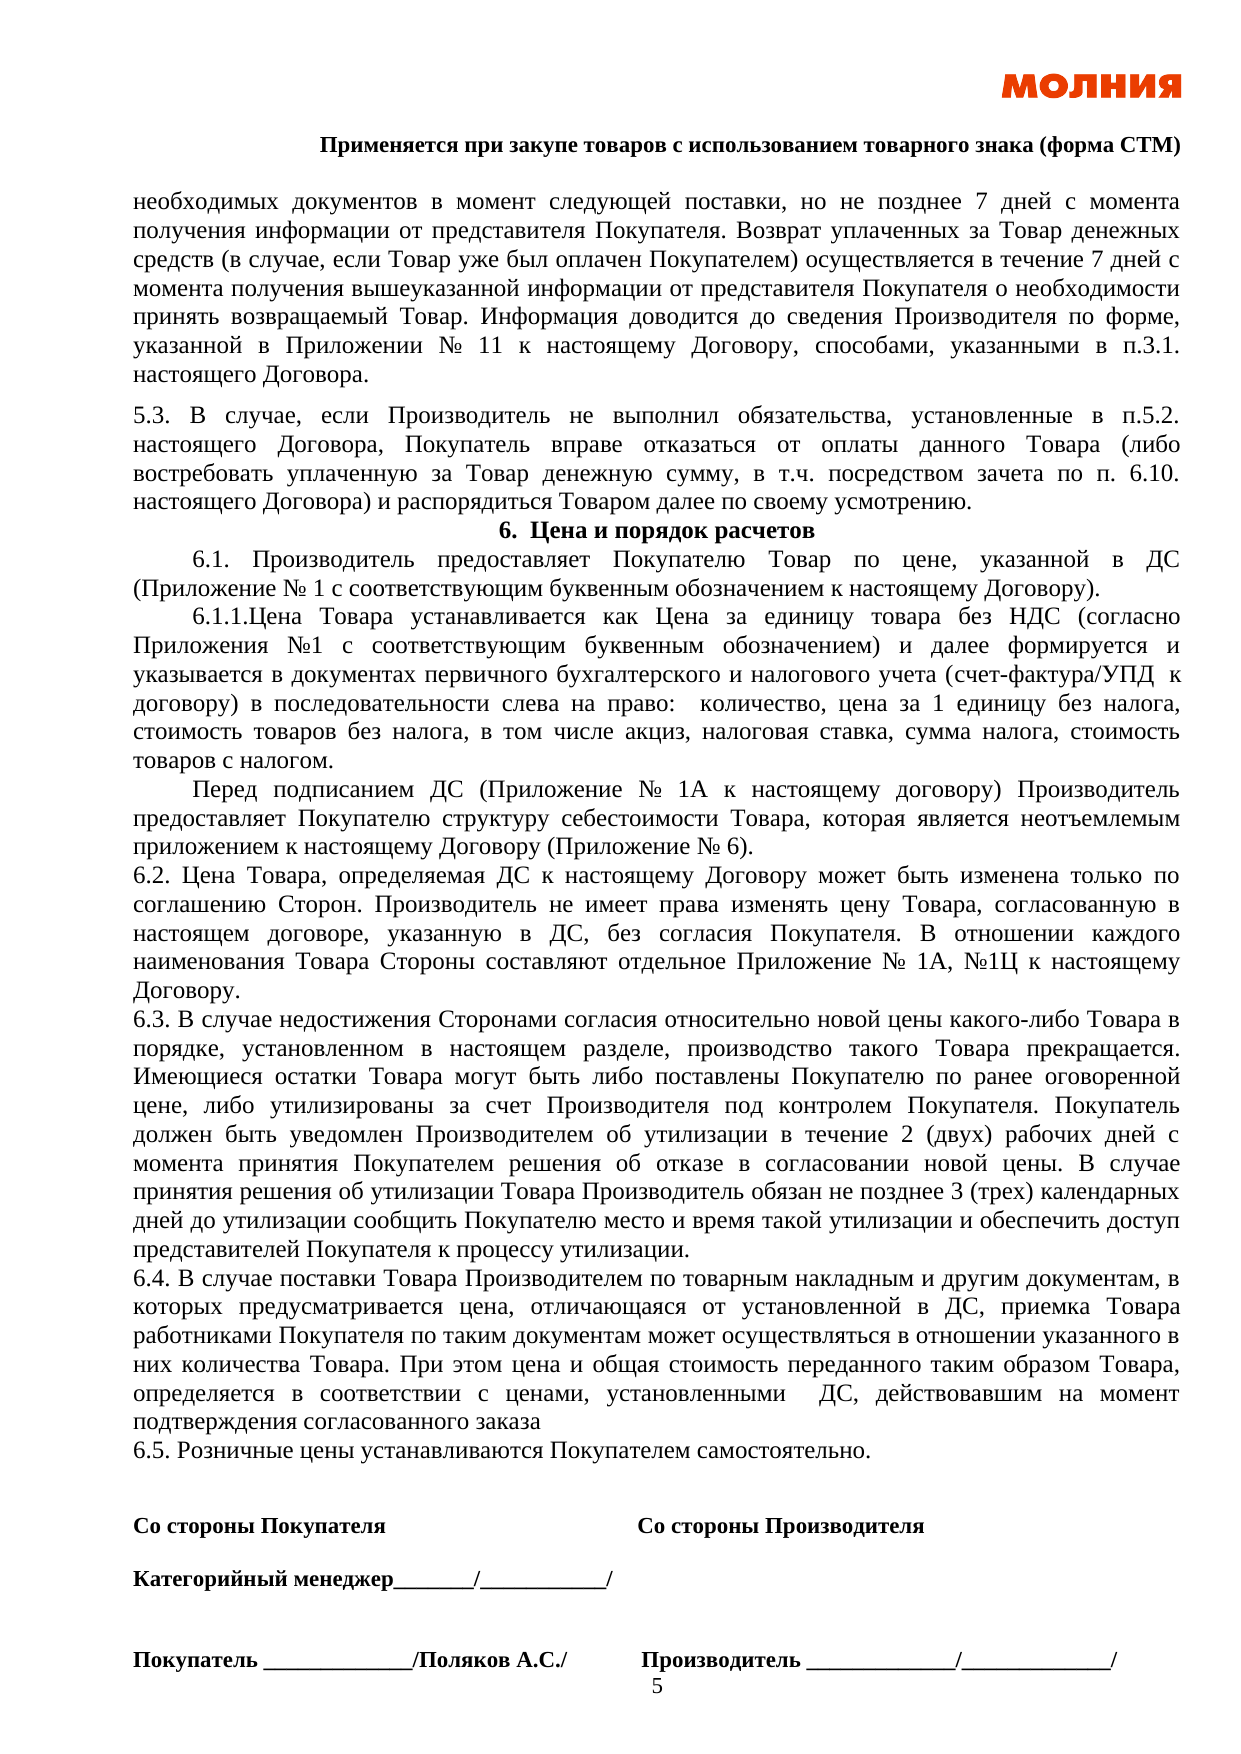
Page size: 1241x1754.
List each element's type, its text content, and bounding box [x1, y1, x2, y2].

text 6.3. В случае недостижения Сторонами согласия относительно новой цены какого-либо Товара в порядке, установленном в настоящем разделе, производство такого Товара прекращается. Имеющиеся остатки Товара могут быть либо поставлены Покупателю по ранее оговоренной цене, либо утилизированы за счет Производителя под контролем Покупателя. Покупатель должен быть уведомлен Производителем об утилизации в течение 2 (двух) рабочих дней с момента принятия Покупателем решения об отказе в согласовании новой цены. В случае принятия решения об утилизации Товара Производитель обязан не позднее 3 (трех) календарных дней до утилизации сообщить Покупателю место и время такой утилизации и обеспечить доступ представителей Покупателя к процессу утилизации. [133, 1004, 1181, 1263]
text 6.1. Производитель предоставляет Покупателю Товар по цене, указанной в ДС (Приложение № 1 с соответствующим буквенным обозначением к настоящему Договору). [133, 544, 1181, 601]
text 6.4. В случае поставки Товара Производителем по товарным накладным и другим документам, в которых предусматривается цена, отличающаяся от установленной в ДС, приемка Товара работниками Покупателя по таким документам может осуществляться в отношении указанного в них количества Товара. При этом цена и общая стоимость переданного таким образом Товара, определяется в соответствии с ценами, установленными ДС, действовавшим на момент подтверждения согласованного заказа [133, 1263, 1181, 1435]
text 6. Цена и порядок расчетов [133, 515, 1181, 544]
text 6.2. Цена Товара, определяемая ДС к настоящему Договору может быть изменена только по соглашению Сторон. Производитель не имеет права изменять цену Товара, согласованную в настоящем договоре, указанную в ДС, без согласия Покупателя. В отношении каждого наименования Товара Стороны составляют отдельное Приложение № 1А, №1Ц к настоящему Договору. [133, 860, 1181, 1004]
text Перед подписанием ДС (Приложение № 1А к настоящему договору) Производитель предоставляет Покупателю структуру себестоимости Товара, которая является неотъемлемым приложением к настоящему Договору (Приложение № 6). [133, 774, 1181, 860]
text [133, 186, 1181, 388]
text 5.3. В случае, если Производитель не выполнил обязательства, установленные в п.5.2. настоящего Договора, Покупатель вправе отказаться от оплаты данного Товара (либо востребовать уплаченную за Товар денежную сумму, в т.ч. посредством зачета по п. 6.10. настоящего Договора) и распорядиться Товаром далее по своему усмотрению. [133, 400, 1181, 515]
text 6.5. Розничные цены устанавливаются Покупателем самостоятельно. [133, 1435, 1181, 1464]
text 6.1.1.Цена Товара устанавливается как Цена за единицу товара без НДС (согласно Приложения №1 с соответствующим буквенным обозначением) и далее формируется и указывается в документах первичного бухгалтерского и налогового учета (счет-фактура/УПД к договору) в последовательности слева на право: количество, цена за 1 единицу без налога, стоимость товаров без налога, в том числе акциз, налоговая ставка, сумма налога, стоимость товаров с налогом. [133, 601, 1181, 774]
